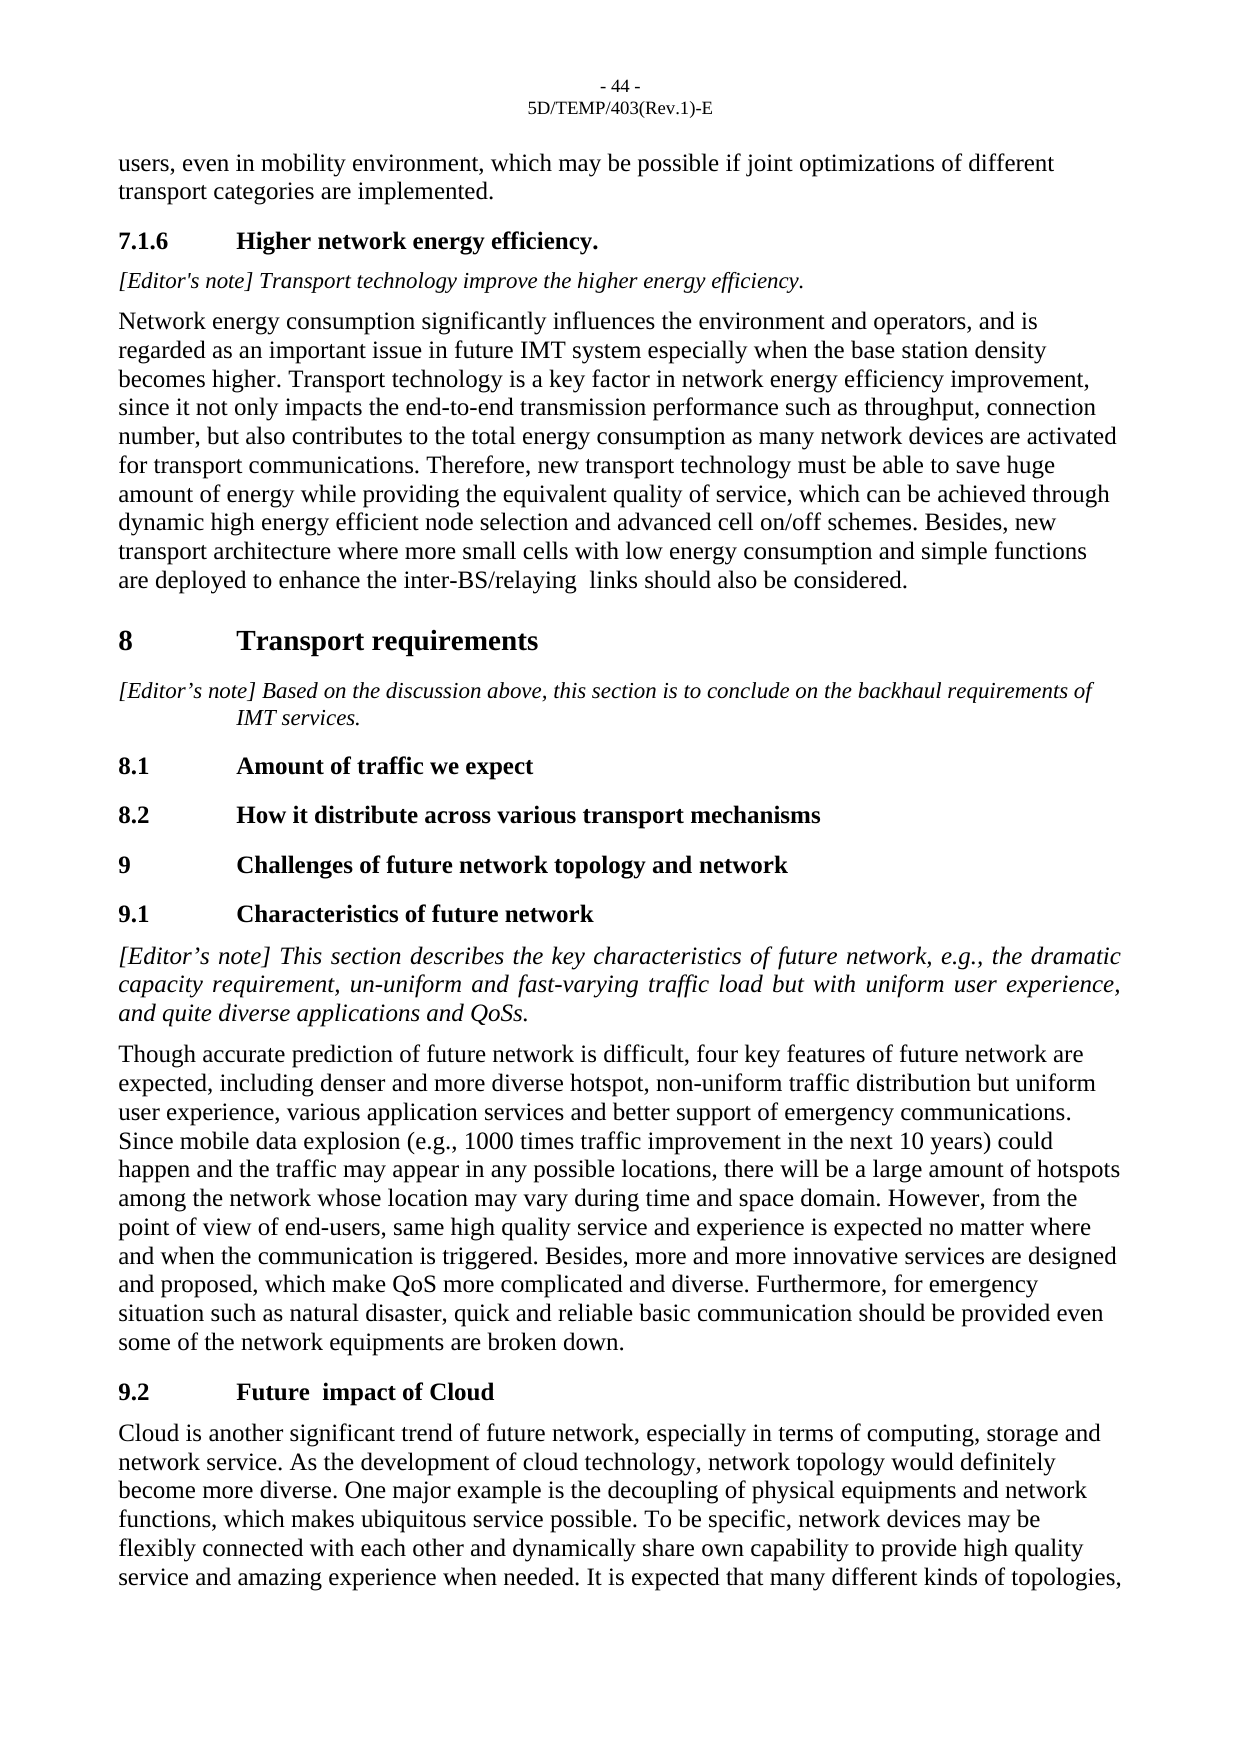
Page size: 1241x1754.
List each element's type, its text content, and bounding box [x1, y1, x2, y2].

subtitle 8.1 Amount of traffic we expect [118, 751, 1122, 779]
subtitle 9.2 Future impact of Cloud [118, 1377, 1122, 1405]
text Though accurate prediction of future network is difficult, four key features of future network are expected, including denser and more diverse hotspot, non-uniform traffic distribution but uniform user experience, various application services and better support of emergency communications. Since mobile data explosion (e.g., 1000 times traffic improvement in the next 10 years) could happen and the traffic may appear in any possible locations, there will be a large amount of hotspots among the network whose location may vary during time and space domain. However, from the point of view of end-users, same high quality service and experience is expected no matter where and when the communication is triggered. Besides, more and more innovative services are designed and proposed, which make QoS more complicated and diverse. Furthermore, for emergency situation such as natural disaster, quick and reliable basic communication should be provided even some of the network equipments are broken down. [118, 1039, 1122, 1356]
subtitle 8.2 How it distribute across various transport mechanisms [118, 800, 1122, 829]
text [118, 148, 1122, 205]
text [118, 1418, 1122, 1590]
text [Editor’s note] This section describes the key characteristics of future network, e.g., the dramatic capacity requirement, un-uniform and fast-varying traffic load but with uniform user experience, and quite diverse applications and QoSs. [118, 941, 1122, 1027]
subtitle 9 Challenges of future network topology and network [118, 850, 1122, 879]
text Network energy consumption significantly influences the environment and operators, and is regarded as an important issue in future IMT system especially when the base station density becomes higher. Transport technology is a key factor in network energy efficiency improvement, since it not only impacts the end-to-end transmission performance such as throughput, connection number, but also contributes to the total energy consumption as many network devices are activated for transport communications. Therefore, new transport technology must be able to save huge amount of energy while providing the equivalent quality of service, which can be achieved through dynamic high energy efficient node selection and advanced cell on/off schemes. Besides, new transport architecture where more small cells with low energy consumption and simple functions are deployed to enhance the inter-BS/relaying links should also be considered. [118, 306, 1122, 594]
text [Editor's note] Transport technology improve the higher energy efficiency. [118, 267, 1122, 294]
subtitle 8 Transport requirements [118, 623, 1122, 656]
subtitle 7.1.6 Higher network energy efficiency. [118, 226, 1122, 255]
text [Editor’s note] Based on the discussion above, this section is to conclude on the backhaul requirements of IMT services. [118, 677, 1122, 730]
subtitle 9.1 Characteristics of future network [118, 899, 1122, 928]
